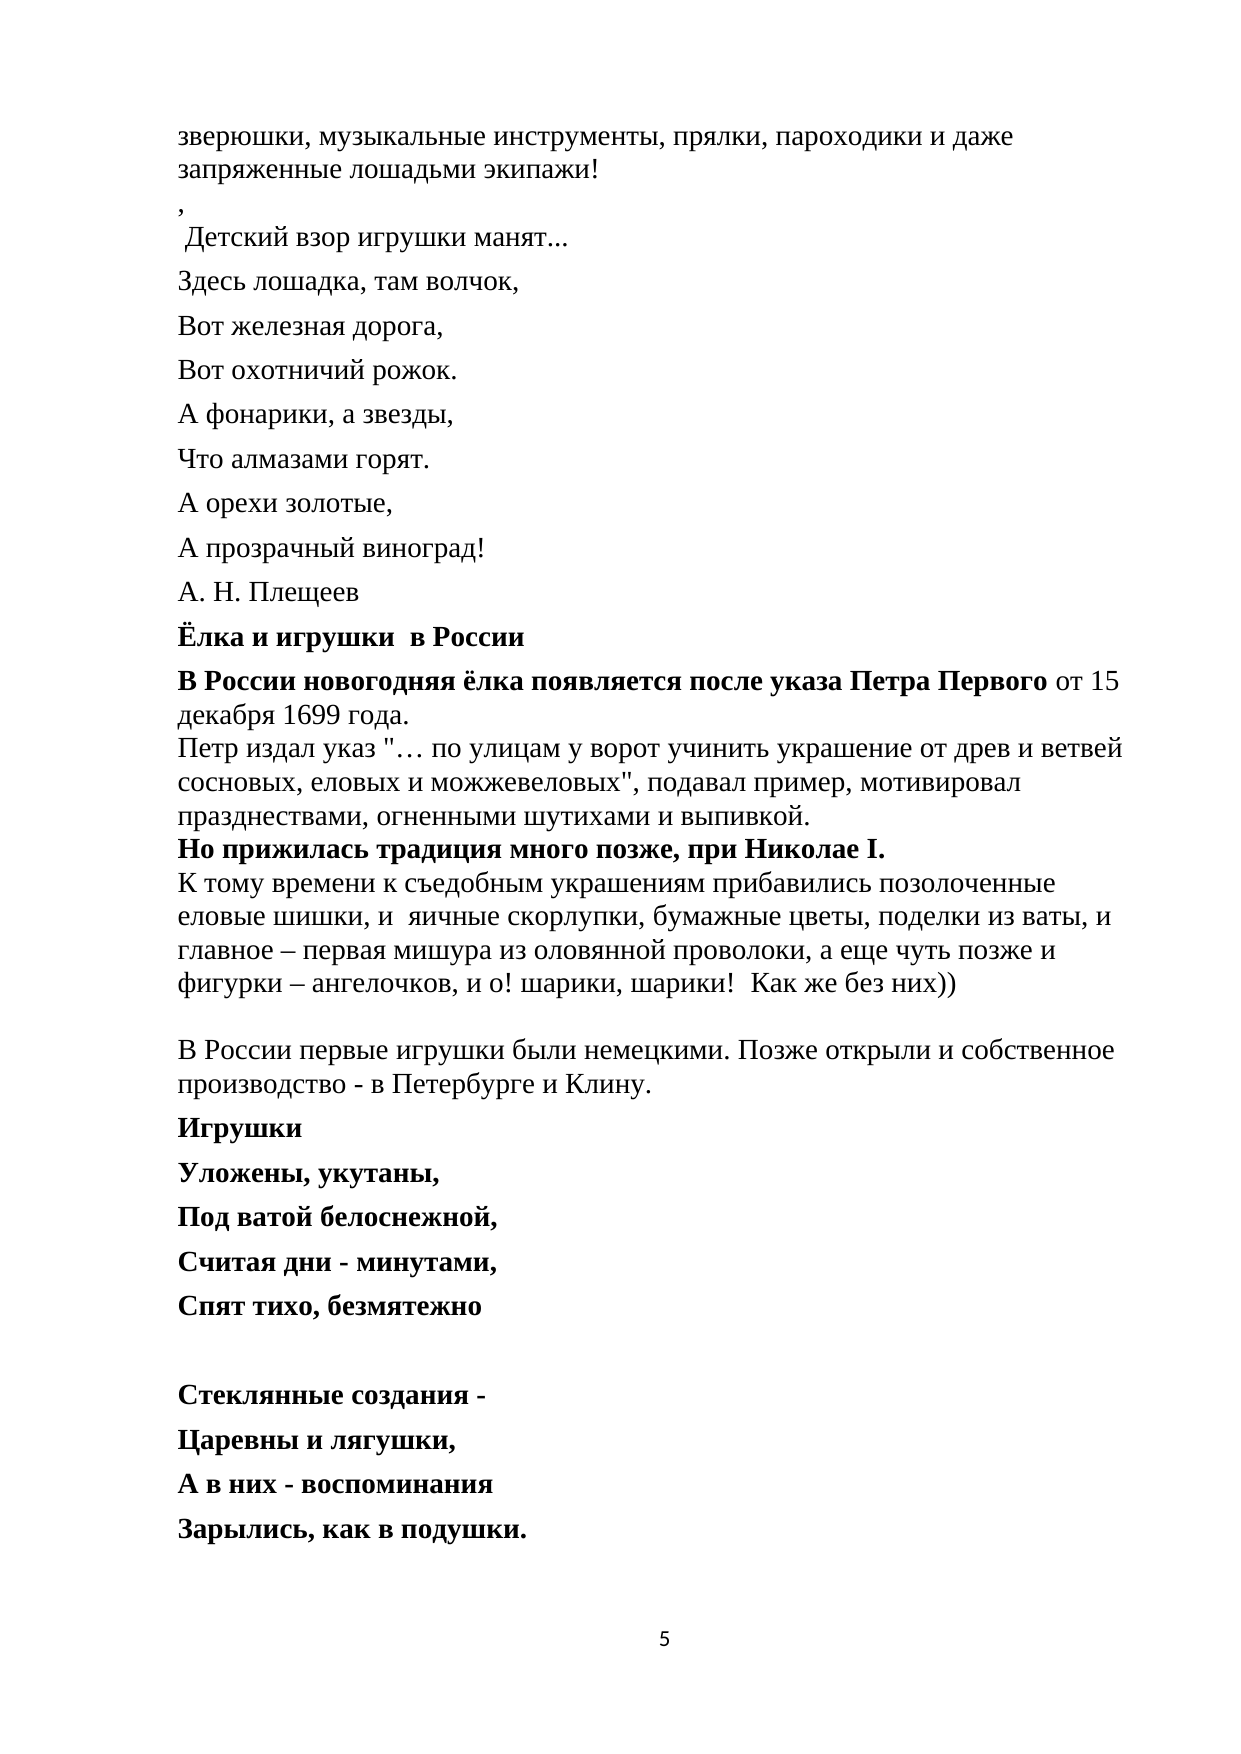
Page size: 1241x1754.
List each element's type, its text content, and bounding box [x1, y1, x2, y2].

text Вот железная дорога, [177, 308, 1152, 341]
text Царевны и лягушки, [177, 1422, 1152, 1455]
text Зарылись, как в подушки. [177, 1511, 1152, 1544]
text Считая дни - минутами, [177, 1244, 1152, 1277]
text А прозрачный виноград! [177, 530, 1152, 564]
text Спят тихо, безмятежно [177, 1288, 1152, 1322]
text Под ватой белоснежной, [177, 1199, 1152, 1233]
text А в них - воспоминания [177, 1466, 1152, 1500]
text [177, 118, 1152, 252]
text А фонарики, а звезды, [177, 397, 1152, 430]
text А орехи золотые, [177, 486, 1152, 519]
text Что алмазами горят. [177, 441, 1152, 475]
text Уложены, укутаны, [177, 1155, 1152, 1188]
text Ёлка и игрушки в России [177, 619, 1152, 653]
text А. Н. Плещеев [177, 574, 1152, 608]
text Вот охотничий рожок. [177, 352, 1152, 386]
text Игрушки [177, 1111, 1152, 1144]
text Здесь лошадка, там волчок, [177, 263, 1152, 297]
text Стеклянные создания - [177, 1377, 1152, 1411]
text В России новогодняя ёлка появляется после указа Петра Первого от 15 декабря 1699 года. Петр издал указ "… по улицам у ворот учинить украшение от древ и ветвей сосновых, еловых и можжевеловых", подавал пример, мотивировал празднествами, огненными шутихами и выпивкой. Но прижилась традиция много позже, при Николае I. К тому времени к съедобным украшениям прибавились позолоченные еловые шишки, и яичные скорлупки, бумажные цветы, поделки из ваты, и главное – первая мишура из оловянной проволоки, а еще чуть позже и фигурки – ангелочков, и о! шарики, шарики! Как же без них)) В России первые игрушки были немецкими. Позже открыли и собственное производство - в Петербурге и Клину. [177, 663, 1152, 1099]
